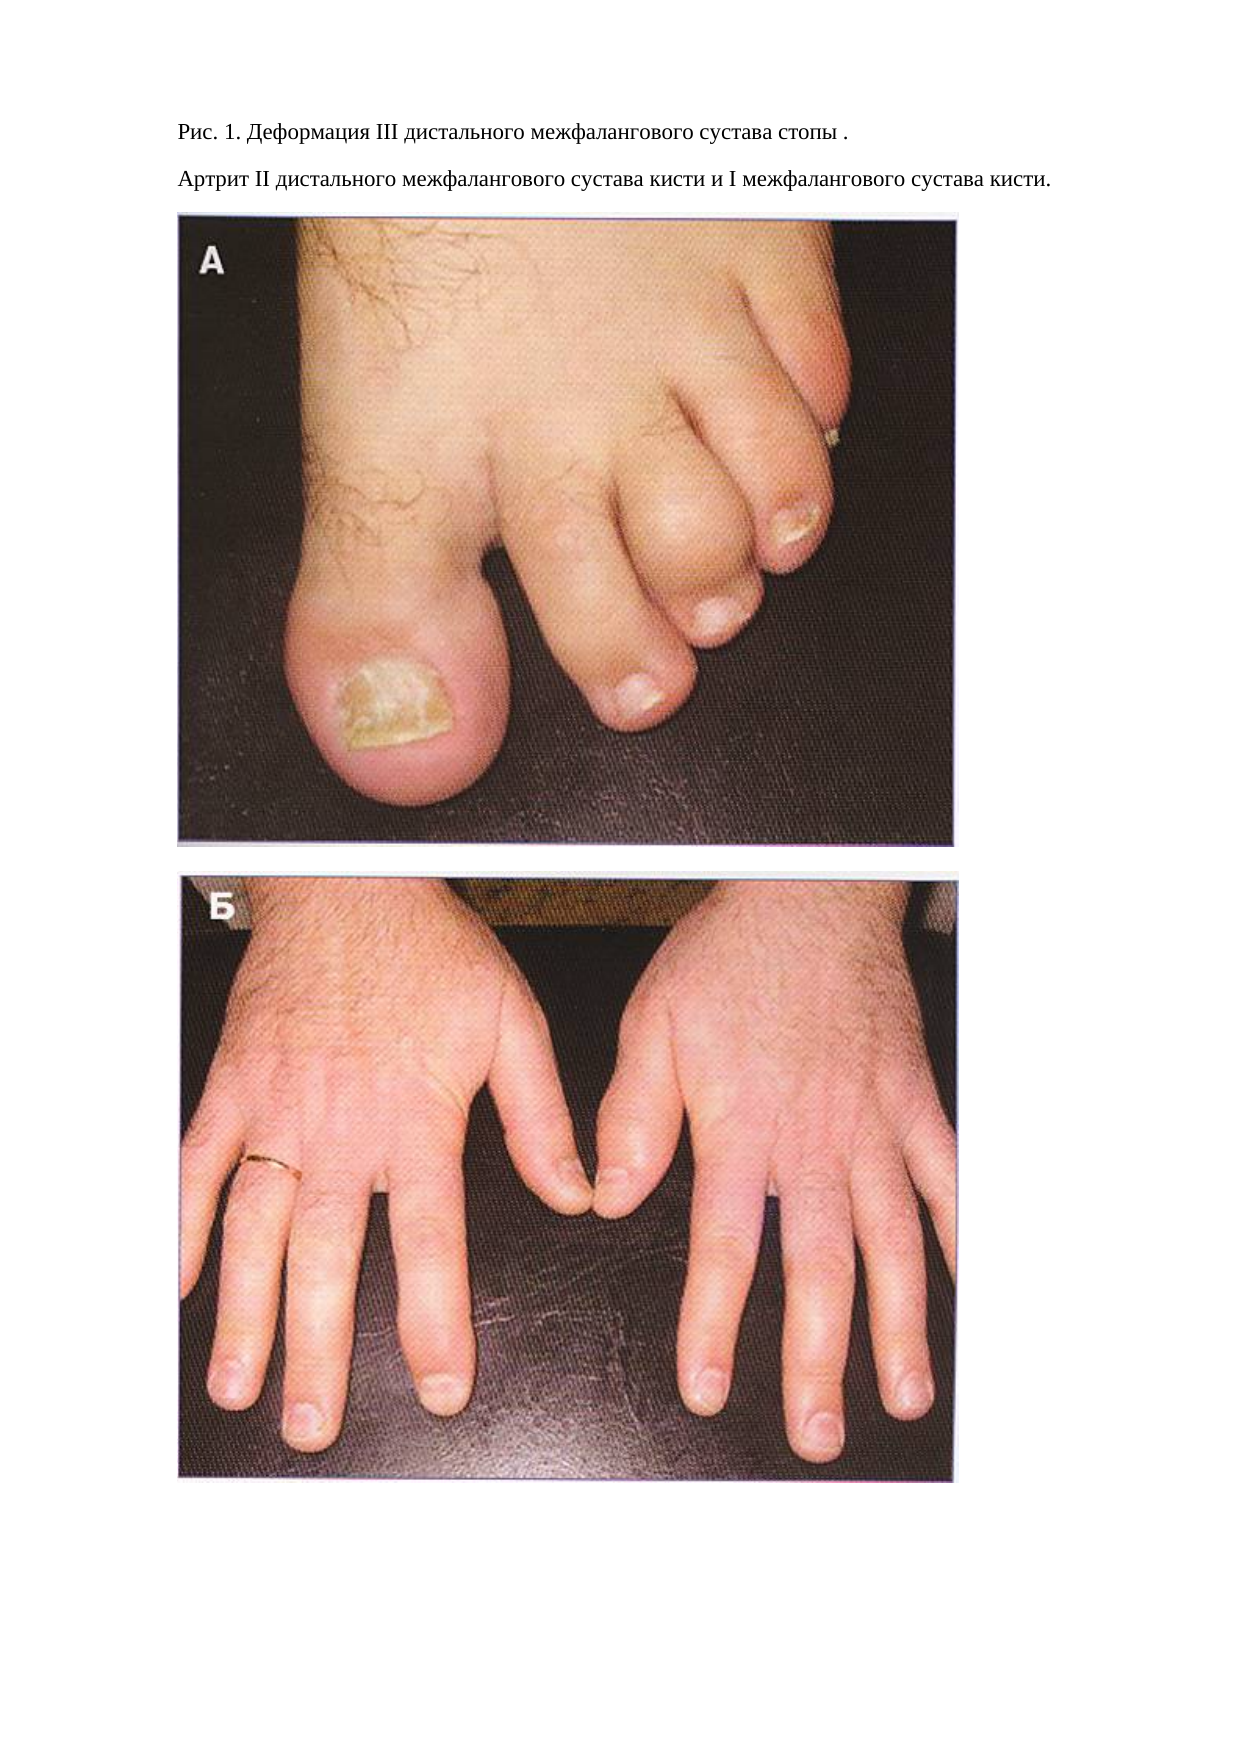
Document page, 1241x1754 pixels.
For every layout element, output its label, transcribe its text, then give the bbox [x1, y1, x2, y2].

picture [177, 871, 959, 1483]
text Артрит II дистального межфалангового сустава кисти и I межфалангового сустава кисти. [177, 165, 1152, 192]
picture [177, 212, 959, 847]
text Рис. 1. Деформация III дистального межфалангового сустава стопы . [177, 118, 1152, 144]
